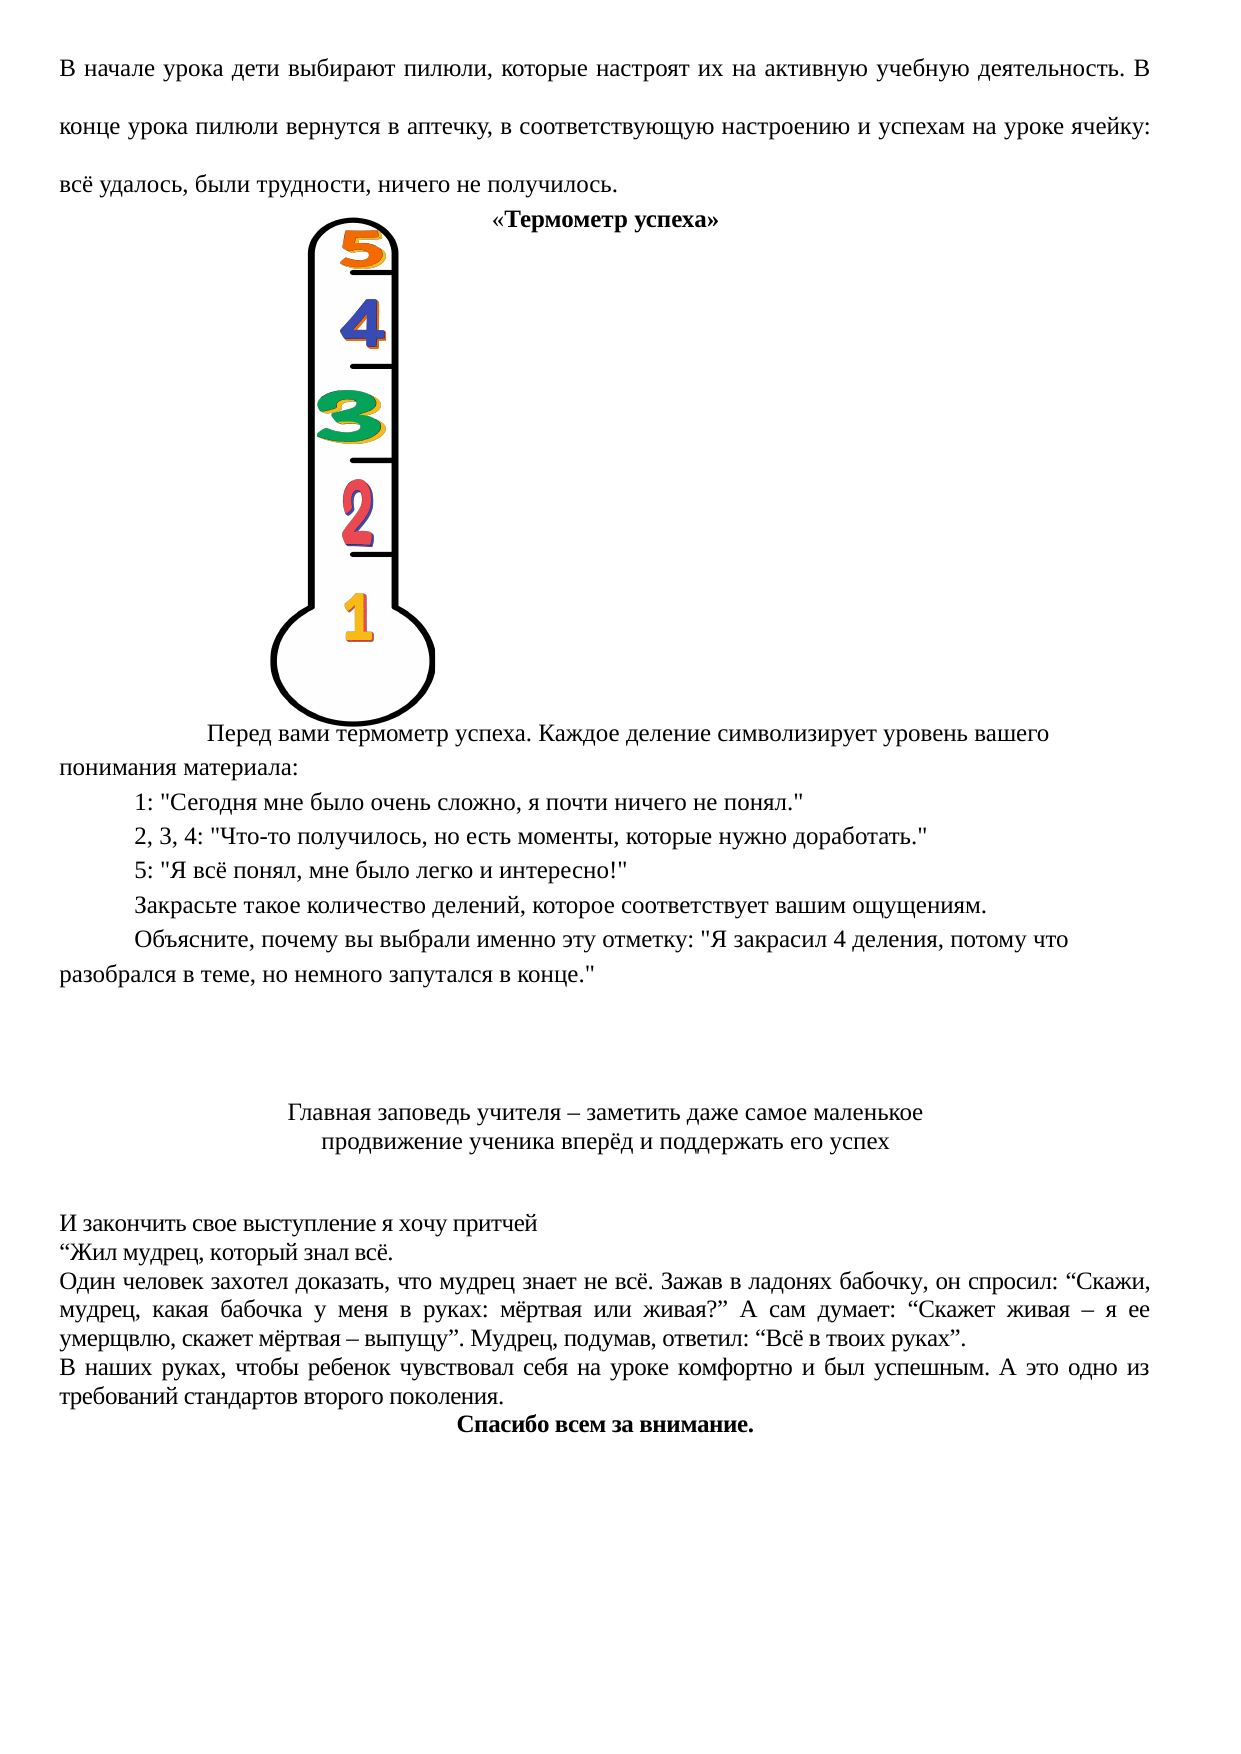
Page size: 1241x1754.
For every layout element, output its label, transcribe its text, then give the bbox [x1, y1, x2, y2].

text В наших руках, чтобы ребенок чувствовал себя на уроке комфортно и был успешным. А это одно из требований стандартов второго поколения. [59, 1352, 1152, 1409]
text продвижение ученика вперёд и поддержать его успех [59, 1126, 1152, 1154]
text Закрасьте такое количество делений, которое соответствует вашим ощущениям. [59, 890, 1152, 919]
text Главная заповедь учителя – заметить даже самое маленькое [59, 1097, 1152, 1126]
text 5: "Я всё понял, мне было легко и интересно!" [59, 856, 1152, 884]
text 2, 3, 4: "Что-то получилось, но есть моменты, которые нужно доработать." [59, 821, 1152, 850]
text Один человек захотел доказать, что мудрец знает не всё. Зажав в ладонях бабочку, он спросил: “Скажи, мудрец, какая бабочка у меня в руках: мёртвая или живая?” А сам думает: “Скажет живая – я ее умерщвлю, скажет мёртвая – выпущу”. Мудрец, подумав, ответил: “Всё в твоих руках”. [59, 1266, 1152, 1352]
text Перед вами термометр успеха. Каждое деление символизирует уровень вашего понимания материала: [59, 718, 1152, 781]
text В начале урока дети выбирают пилюли, которые настроят их на активную учебную деятельность. В конце урока пилюли вернутся в аптечку, в соответствующую настроению и успехам на уроке ячейку: всё удалось, были трудности, ничего не получилось. [59, 29, 1152, 204]
text “Жил мудрец, который знал всё. [59, 1237, 1152, 1266]
picture [270, 217, 436, 727]
text Спасибо всем за внимание. [59, 1409, 1152, 1438]
text И закончить свое выступление я хочу притчей [59, 1208, 1152, 1237]
text 1: "Сегодня мне было очень сложно, я почти ничего не понял." [59, 787, 1152, 815]
text «Термометр успеха» [59, 204, 1152, 233]
text Объясните, почему вы выбрали именно эту отметку: "Я закрасил 4 деления, потому что разобрался в теме, но немного запутался в конце." [59, 924, 1152, 988]
